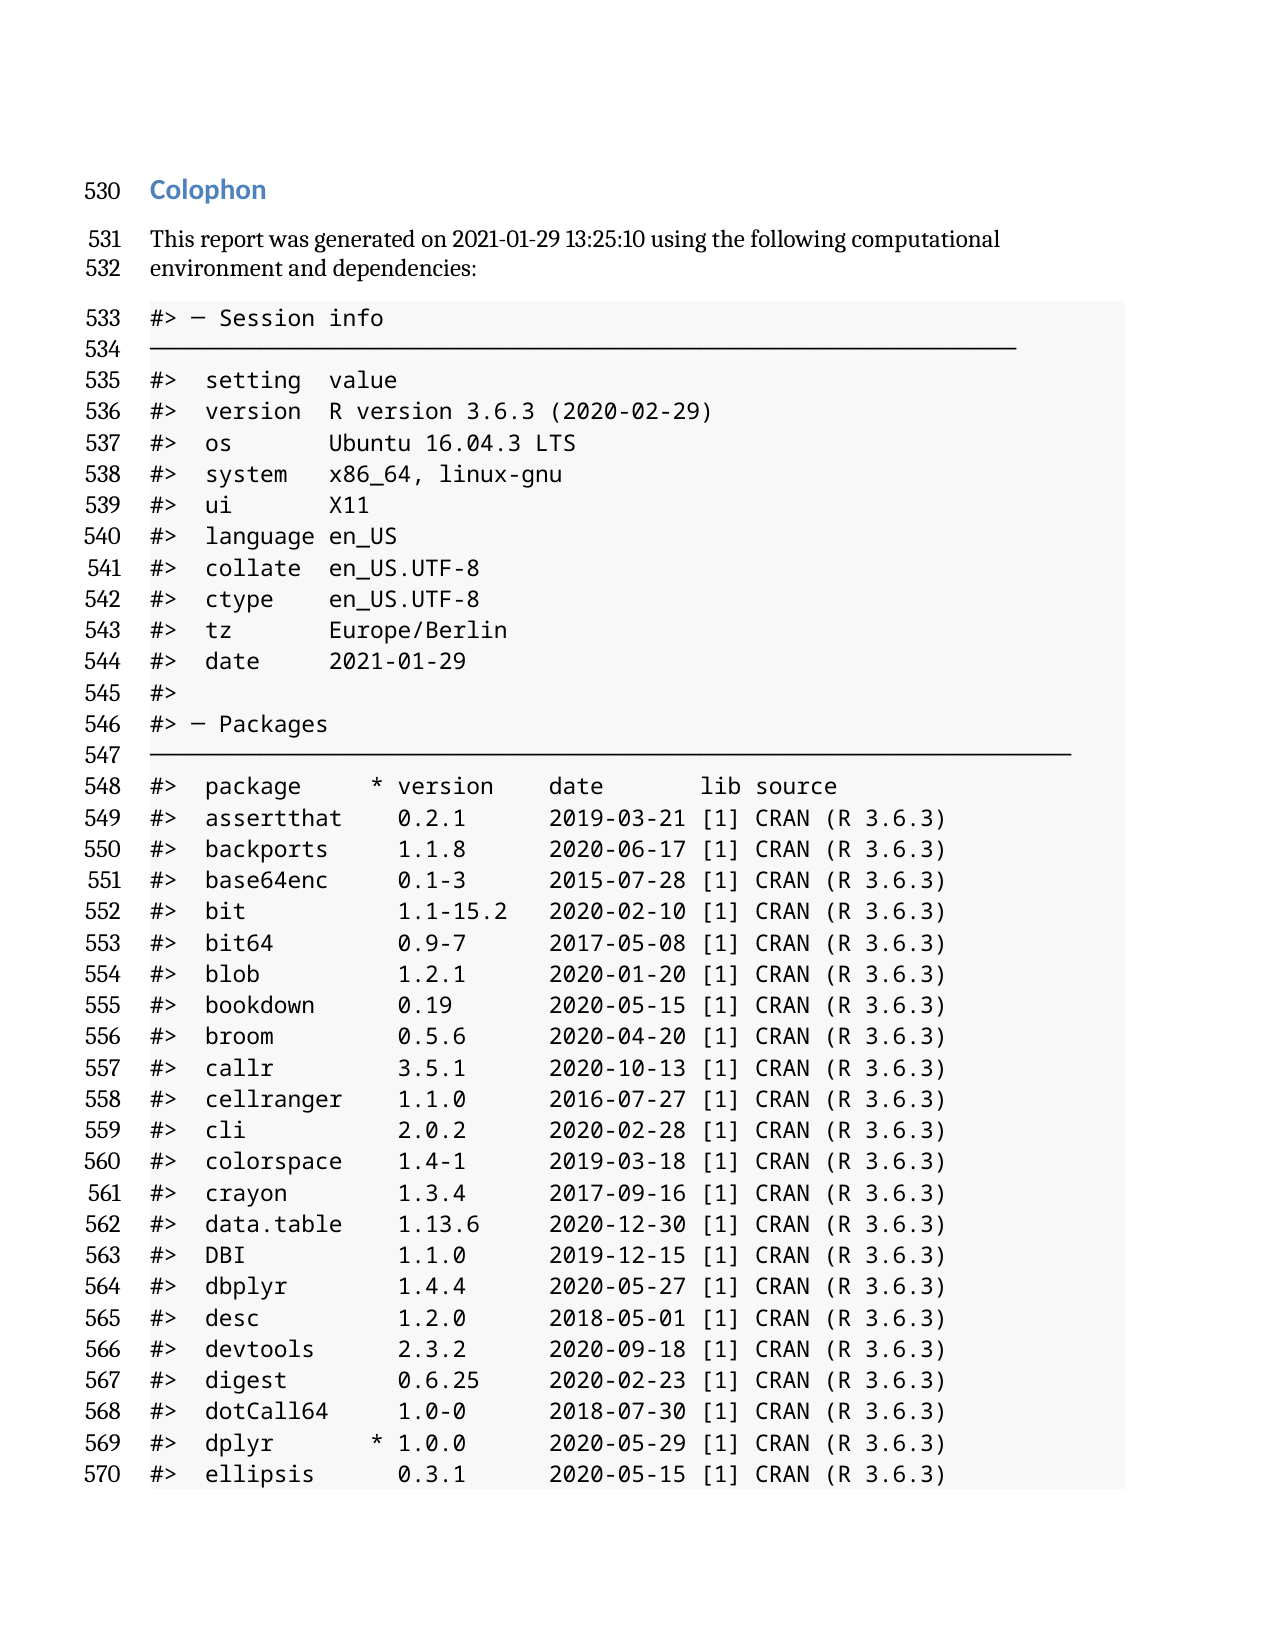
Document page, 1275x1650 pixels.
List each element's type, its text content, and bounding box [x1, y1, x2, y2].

subtitle Colophon [150, 171, 1125, 206]
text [150, 301, 1125, 1489]
text This report was generated on 2021-01-29 13:25:10 using the following computational environment and dependencies: [150, 225, 1125, 283]
